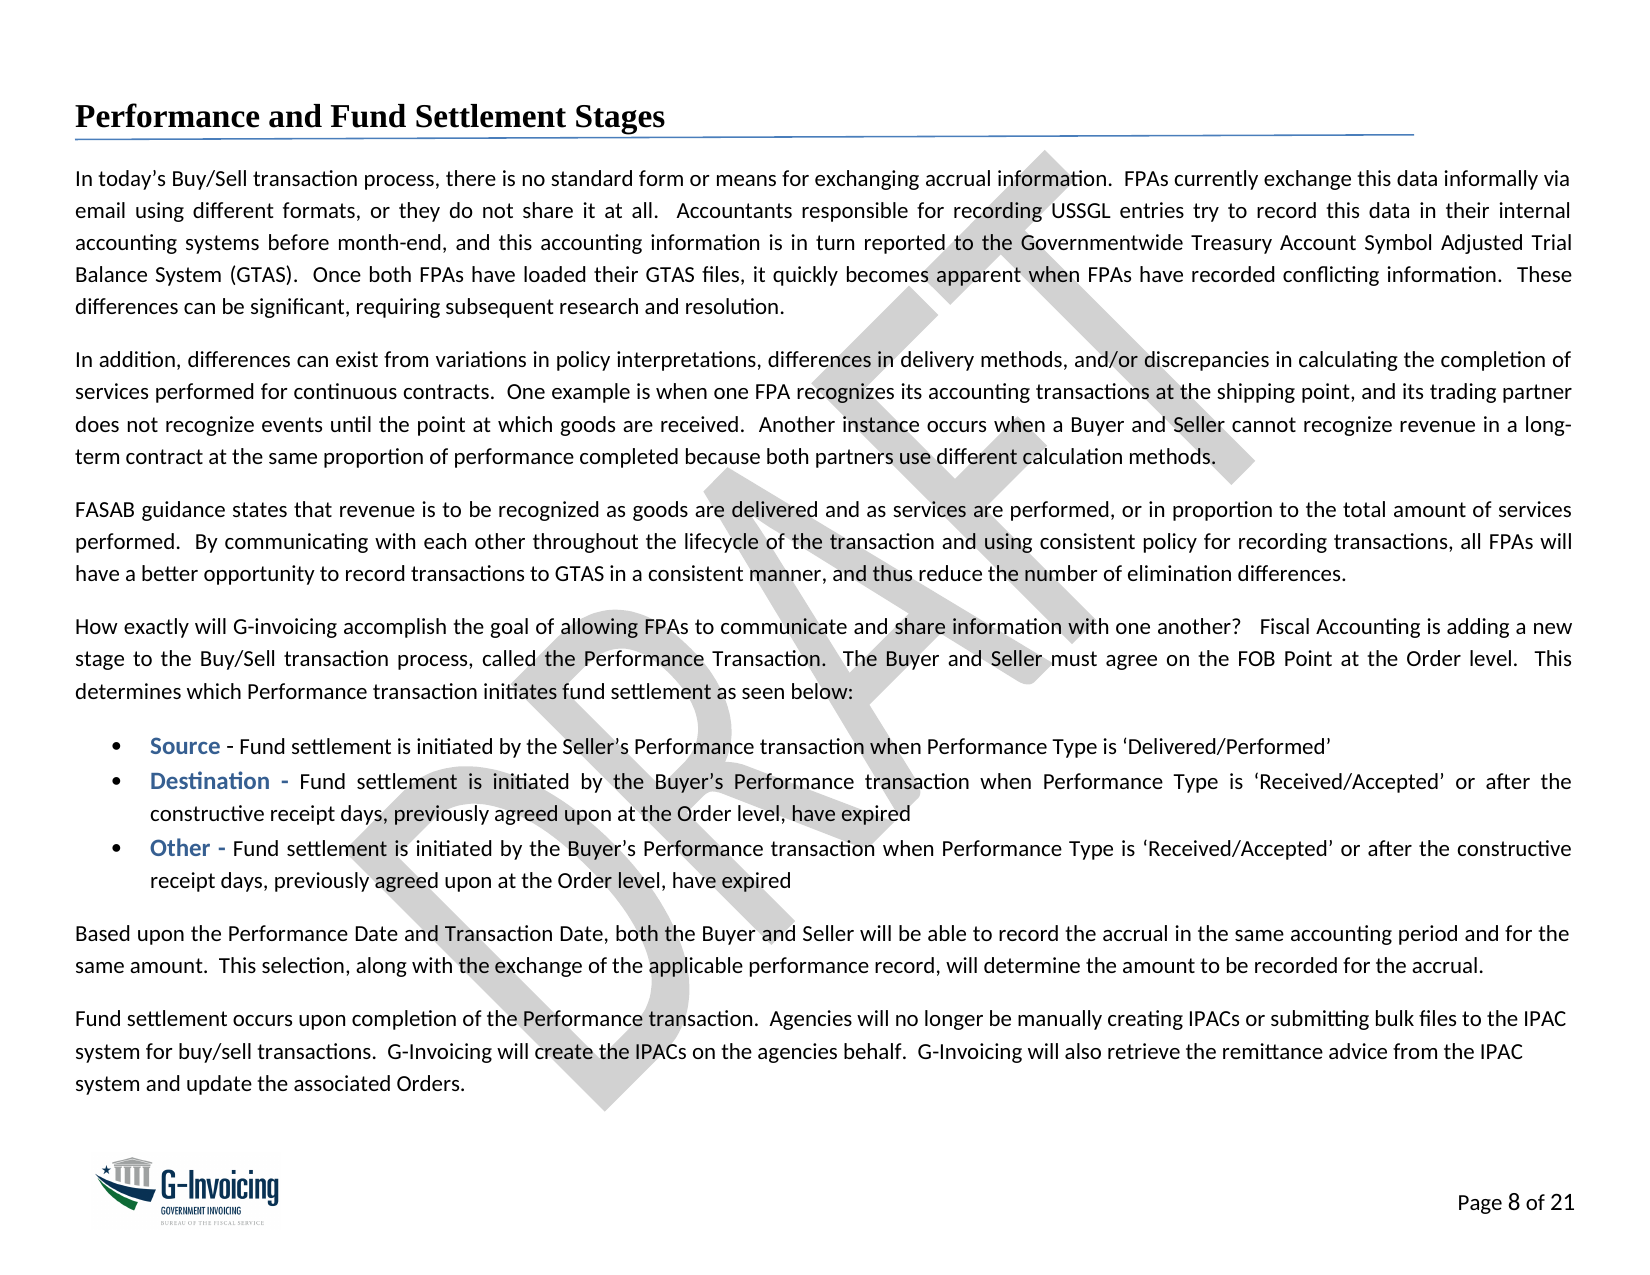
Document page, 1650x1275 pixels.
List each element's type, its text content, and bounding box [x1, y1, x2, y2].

text Based upon the Performance Date and Transaction Date, both the Buyer and Seller will be able to record the accrual in the same accounting period and for the same amount. This selection, along with the exchange of the applicable performance record, will determine the amount to be recorded for the accrual. [75, 919, 1575, 979]
list Other - Fund settlement is initiated by the Buyer’s Performance transaction when Performance Type is ‘Received/Accepted’ or after the constructive receipt days, previously agreed upon at the Order level, have expired [112, 832, 1575, 894]
text Performance and Fund Settlement Stages [75, 97, 1575, 135]
text In addition, differences can exist from variations in policy interpretations, differences in delivery methods, and/or discrepancies in calculating the completion of services performed for continuous contracts. One example is when one FPA recognizes its accounting transactions at the shipping point, and its trading partner does not recognize events until the point at which goods are received. Another instance occurs when a Buyer and Seller cannot recognize revenue in a long-term contract at the same proportion of performance completed because both partners use different calculation methods. [75, 345, 1575, 470]
text How exactly will G-invoicing accomplish the goal of allowing FPAs to communicate and share information with one another? Fiscal Accounting is adding a new stage to the Buy/Sell transaction process, called the Performance Transaction. The Buyer and Seller must agree on the FOB Point at the Order level. This determines which Performance transaction initiates fund settlement as seen below: [75, 612, 1575, 705]
list Destination - Fund settlement is initiated by the Buyer’s Performance transaction when Performance Type is ‘Received/Accepted’ or after the constructive receipt days, previously agreed upon at the Order level, have expired [112, 765, 1575, 827]
text Fund settlement occurs upon completion of the Performance transaction. Agencies will no longer be manually creating IPACs or submitting bulk files to the IPAC system for buy/sell transactions. G-Invoicing will create the IPACs on the agencies behalf. G-Invoicing will also retrieve the remittance advice from the IPAC system and update the associated Orders. [75, 1004, 1575, 1097]
picture [90, 1152, 282, 1230]
text FASAB guidance states that revenue is to be recognized as goods are delivered and as services are performed, or in proportion to the total amount of services performed. By communicating with each other throughout the lifecycle of the transaction and using consistent policy for recording transactions, all FPAs will have a better opportunity to record transactions to GTAS in a consistent manner, and thus reduce the number of elimination differences. [75, 495, 1575, 587]
list Source - Fund settlement is initiated by the Seller’s Performance transaction when Performance Type is ‘Delivered/Performed’ [112, 730, 1575, 760]
text In today’s Buy/Sell transaction process, there is no standard form or means for exchanging accrual information. FPAs currently exchange this data informally via email using different formats, or they do not share it at all. Accountants responsible for recording USSGL entries try to record this data in their internal accounting systems before month-end, and this accounting information is in turn reported to the Governmentwide Treasury Account Symbol Adjusted Trial Balance System (GTAS). Once both FPAs have loaded their GTAS files, it quickly becomes apparent when FPAs have recorded conflicting information. These differences can be significant, requiring subsequent research and resolution. [75, 164, 1575, 320]
